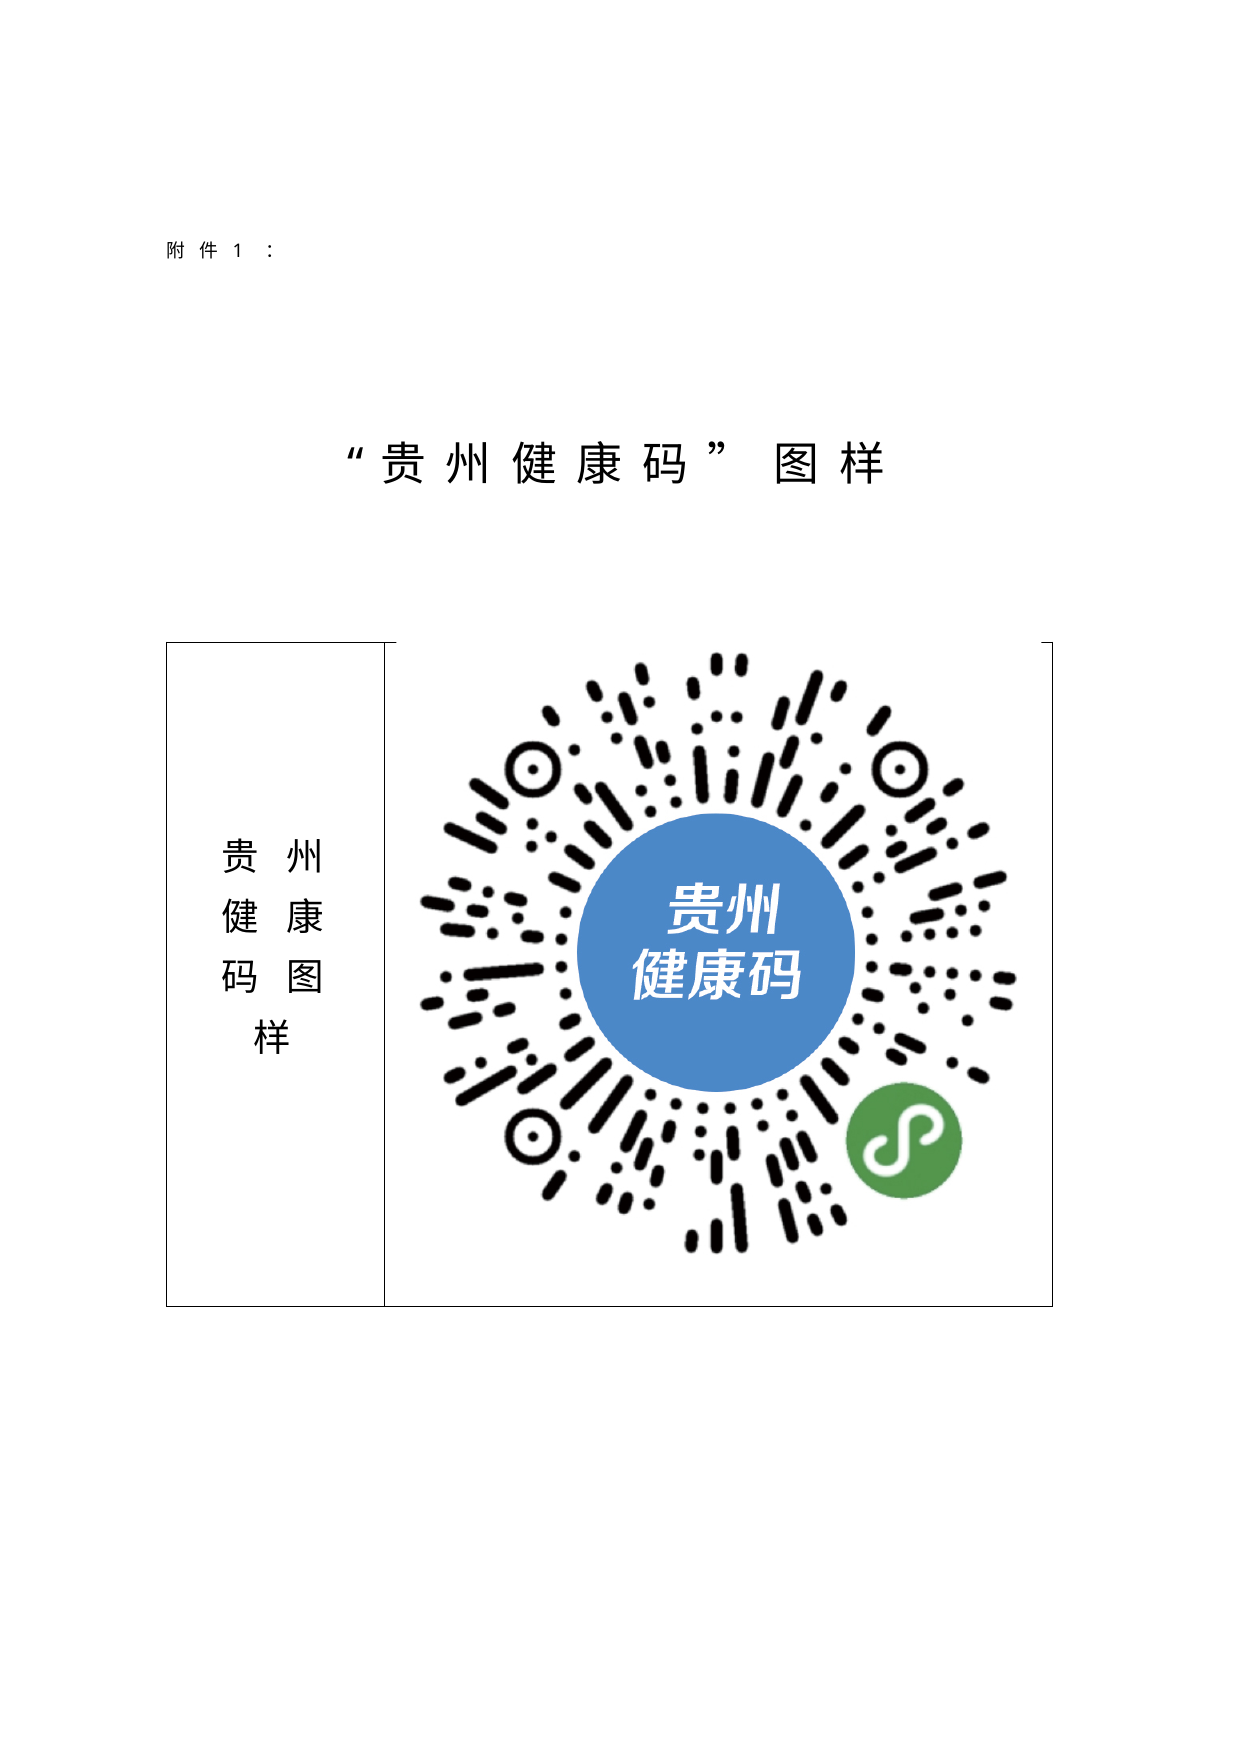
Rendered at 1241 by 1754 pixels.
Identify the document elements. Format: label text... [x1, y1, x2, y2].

table_header 贵州健康码图样 [167, 643, 384, 1306]
text “贵州健康码”图样 [167, 400, 1085, 521]
text 附件1： [167, 219, 1085, 280]
table_header [385, 643, 1052, 1306]
picture [396, 642, 1042, 1266]
